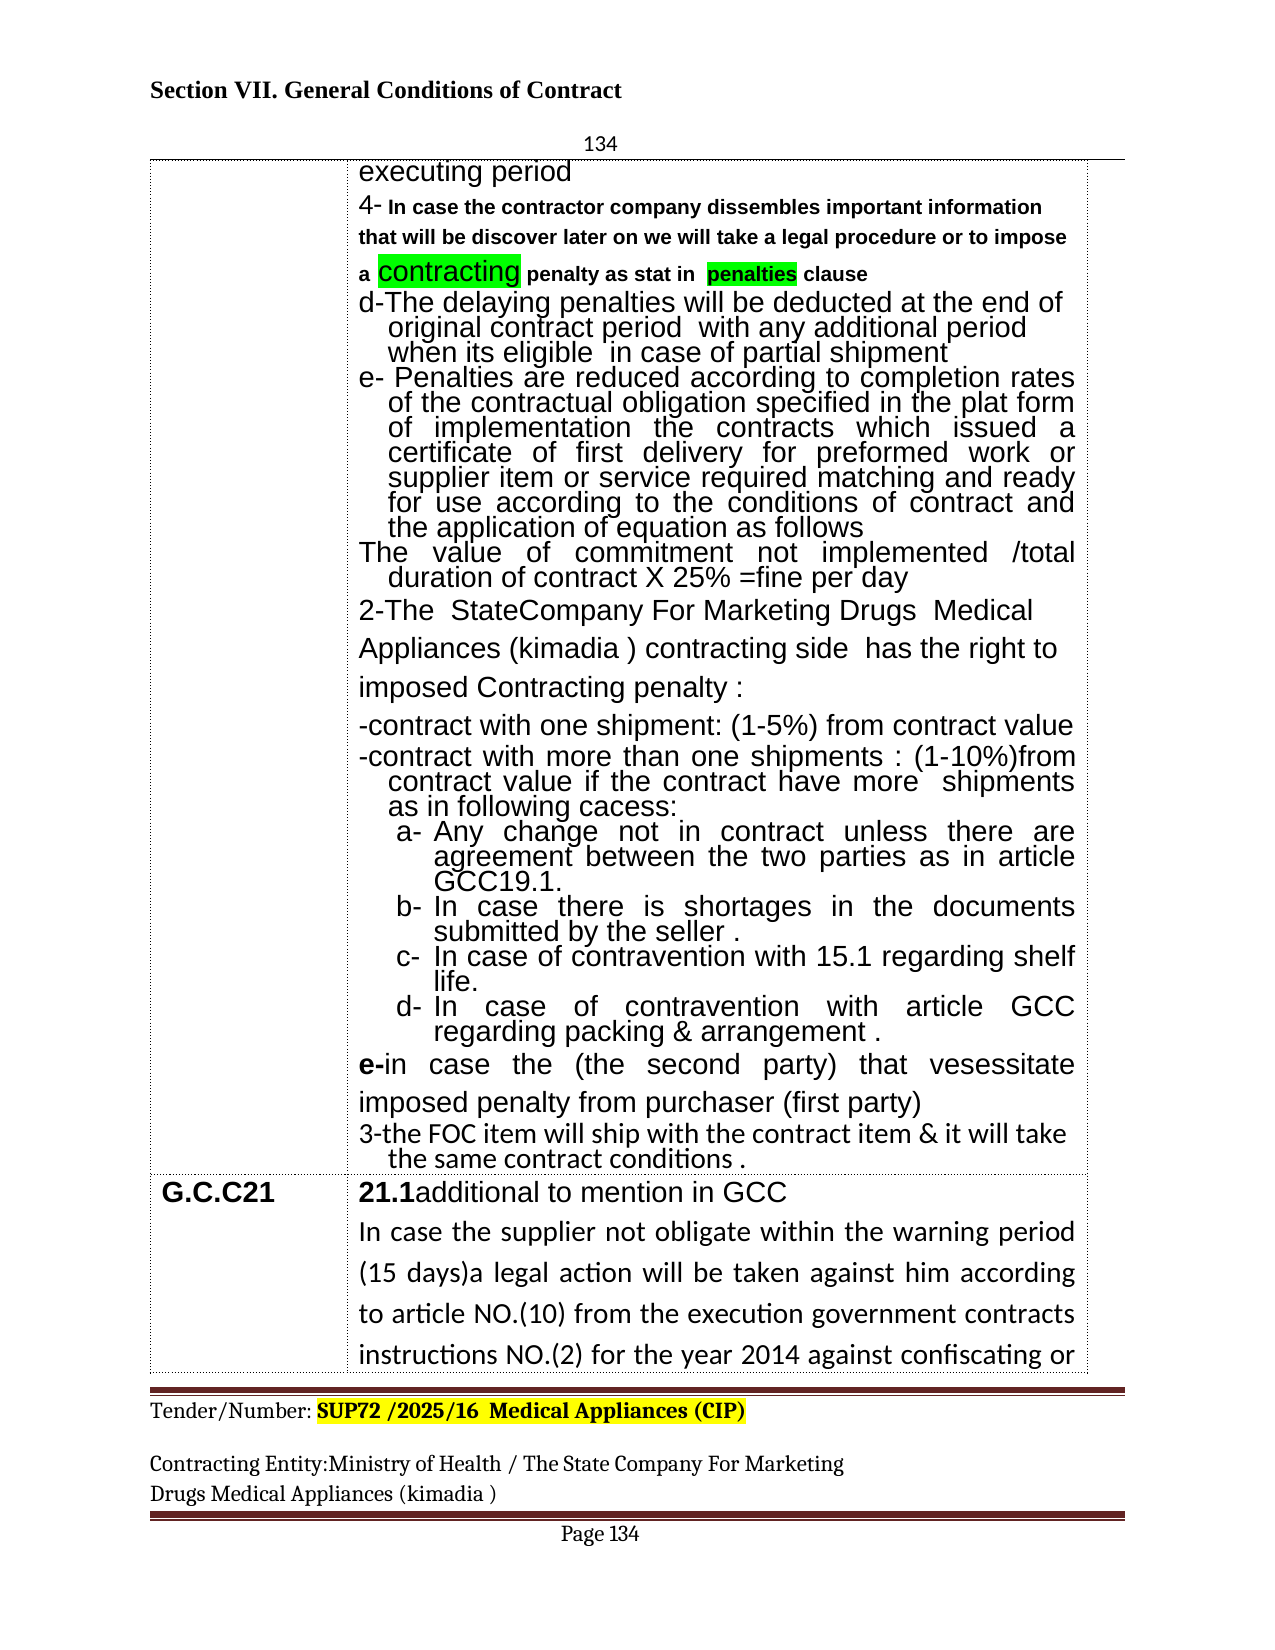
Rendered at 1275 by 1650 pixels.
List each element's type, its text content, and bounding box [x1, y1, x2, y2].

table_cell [347, 1174, 1088, 1372]
table_cell [150, 160, 347, 1174]
table_cell G.C.C21 [150, 1174, 347, 1372]
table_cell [347, 160, 1088, 1174]
